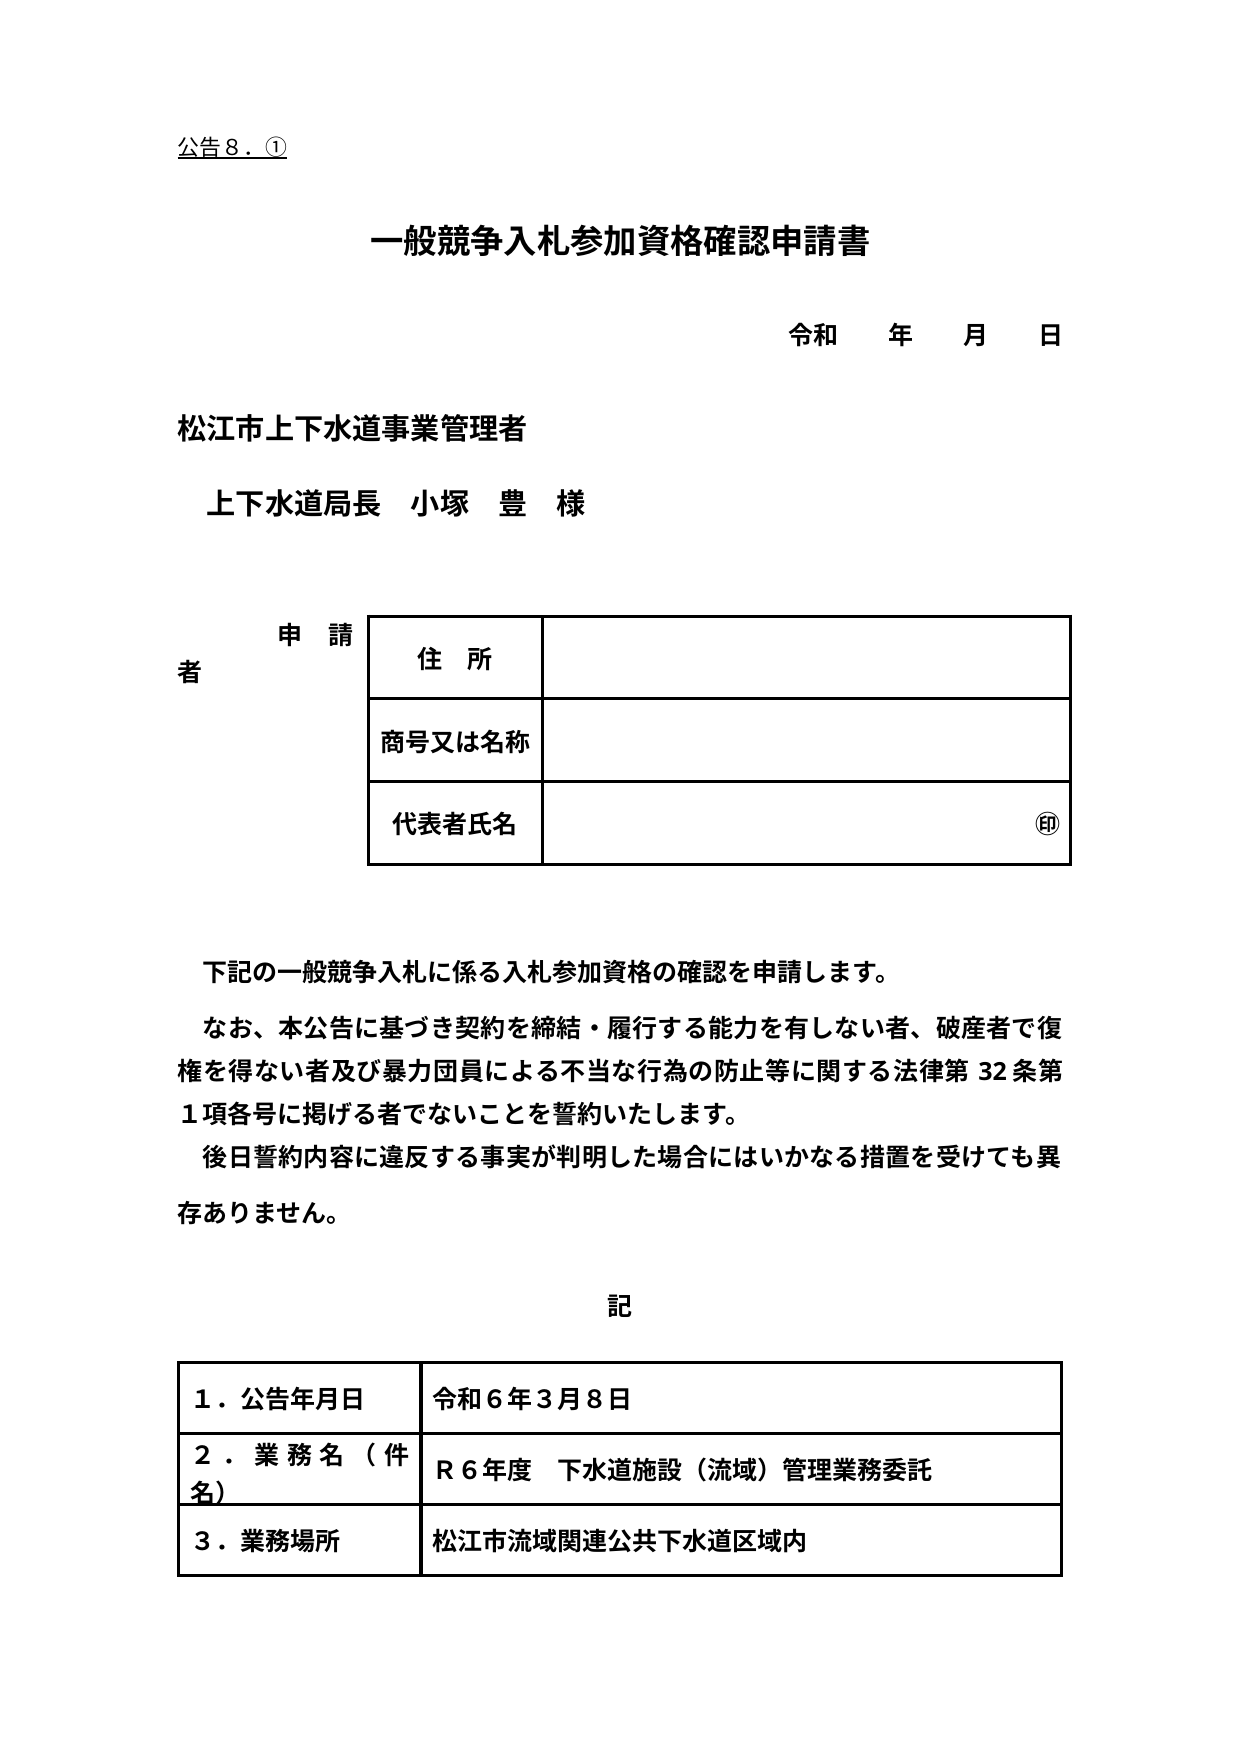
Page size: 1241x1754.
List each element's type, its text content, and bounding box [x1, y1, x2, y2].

table_header １．公告年月日 [180, 1364, 419, 1432]
table_cell 松江市流域関連公共下水道区域内 [423, 1506, 1060, 1574]
text 一般競争入札参加資格確認申請書 [177, 202, 1063, 277]
text 令和 年 月 日 [177, 314, 1063, 352]
table_cell ２．業務名（件名） [180, 1435, 419, 1503]
text 申請者 [177, 614, 369, 689]
table_header [544, 618, 1069, 697]
table_cell 商号又は名称 [370, 700, 541, 780]
text なお、本公告に基づき契約を締結・履行する能力を有しない者、破産者で復権を得ない者及び暴力団員による不当な行為の防止等に関する法律第32条第１項各号に掲げる者でないことを誓約いたします。 [177, 1008, 1063, 1131]
text 松江市上下水道事業管理者 [177, 389, 1063, 464]
text 下記の一般競争入札に係る入札参加資格の確認を申請します。 [177, 952, 1063, 989]
text 上下水道局長 小塚 豊 様 [177, 464, 1063, 539]
table_cell [544, 700, 1069, 780]
table_cell ３．業務場所 [180, 1506, 419, 1574]
table_cell Ｒ６年度 下水道施設（流域）管理業務委託 [423, 1435, 1060, 1503]
table_cell ㊞ [544, 783, 1069, 863]
text 後日誓約内容に違反する事実が判明した場合にはいかなる措置を受けても異存ありません。 [177, 1137, 1063, 1231]
table_cell 代表者氏名 [370, 783, 541, 863]
text 公告８．① [177, 127, 1063, 164]
table_header 住 所 [370, 618, 541, 697]
table_header 令和６年３月８日 [423, 1364, 1060, 1432]
subtitle 記 [177, 1286, 1063, 1324]
